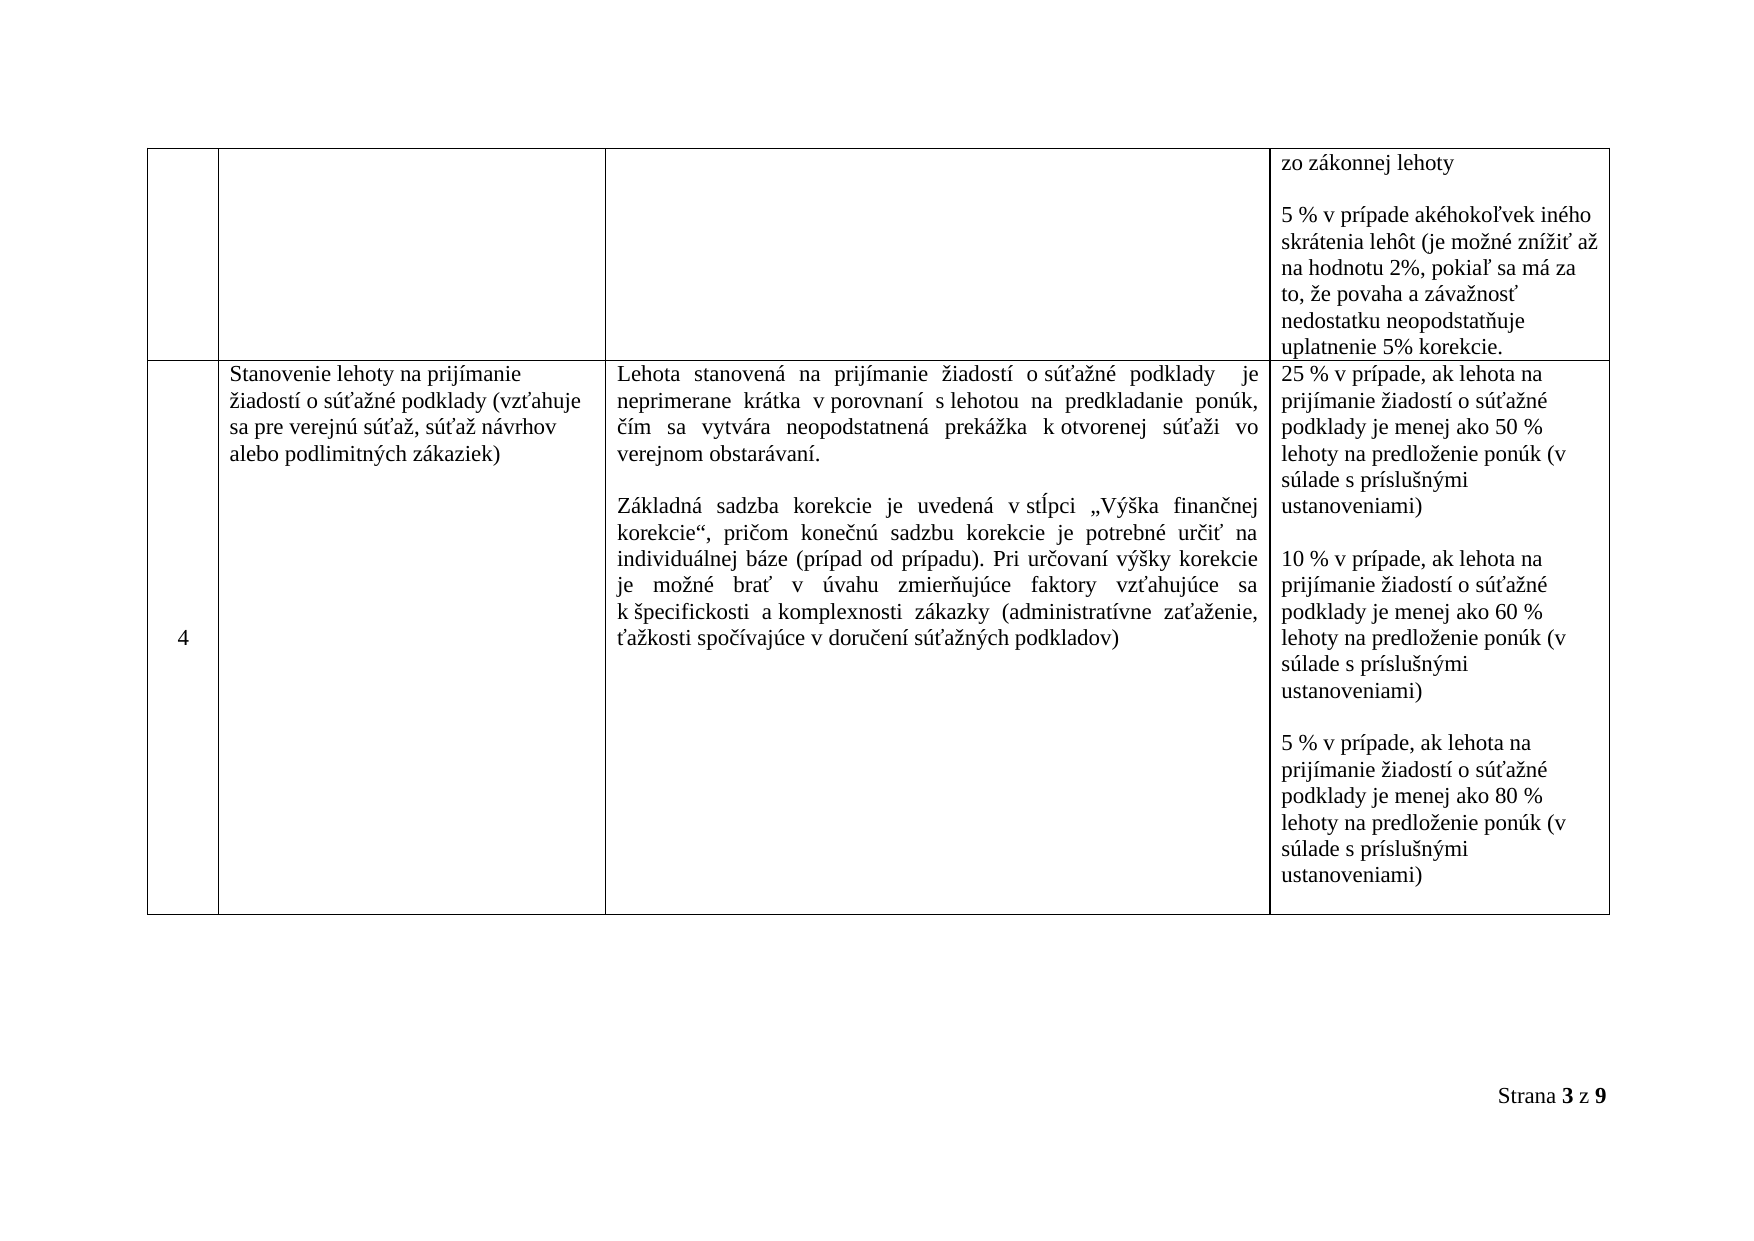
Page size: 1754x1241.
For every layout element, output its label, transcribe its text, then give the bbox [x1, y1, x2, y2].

table_cell Lehota stanovená na prijímanie žiadostí o súťažné podklady je neprimerane krátka v porovnaní s lehotou na predkladanie ponúk, čím sa vytvára neopodstatnená prekážka k otvorenej súťaži vo verejnom obstarávaní. Základná sadzba korekcie je uvedená v stĺpci „Výška finančnej korekcie“, pričom konečnú sadzbu korekcie je potrebné určiť na individuálnej báze (prípad od prípadu). Pri určovaní výšky korekcie je možné brať v úvahu zmierňujúce faktory vzťahujúce sa k špecifickosti a komplexnosti zákazky (administratívne zaťaženie, ťažkosti spočívajúce v doručení súťažných podkladov) [606, 361, 1269, 914]
table_cell 3 [148, 149, 218, 359]
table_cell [1271, 149, 1609, 359]
table_cell 4 [148, 361, 218, 914]
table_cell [219, 149, 605, 359]
table_cell Stanovenie lehoty na prijímanie žiadostí o súťažné podklady (vzťahuje sa pre verejnú súťaž, súťaž návrhov alebo podlimitných zákaziek) [219, 361, 605, 914]
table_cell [606, 149, 1269, 359]
table_cell 25 % v prípade, ak lehota na prijímanie žiadostí o súťažné podklady je menej ako 50 % lehoty na predloženie ponúk (v súlade s príslušnými ustanoveniami) 10 % v prípade, ak lehota na prijímanie žiadostí o súťažné podklady je menej ako 60 % lehoty na predloženie ponúk (v súlade s príslušnými ustanoveniami) 5 % v prípade, ak lehota na prijímanie žiadostí o súťažné podklady je menej ako 80 % lehoty na predloženie ponúk (v súlade s príslušnými ustanoveniami) [1271, 361, 1609, 914]
